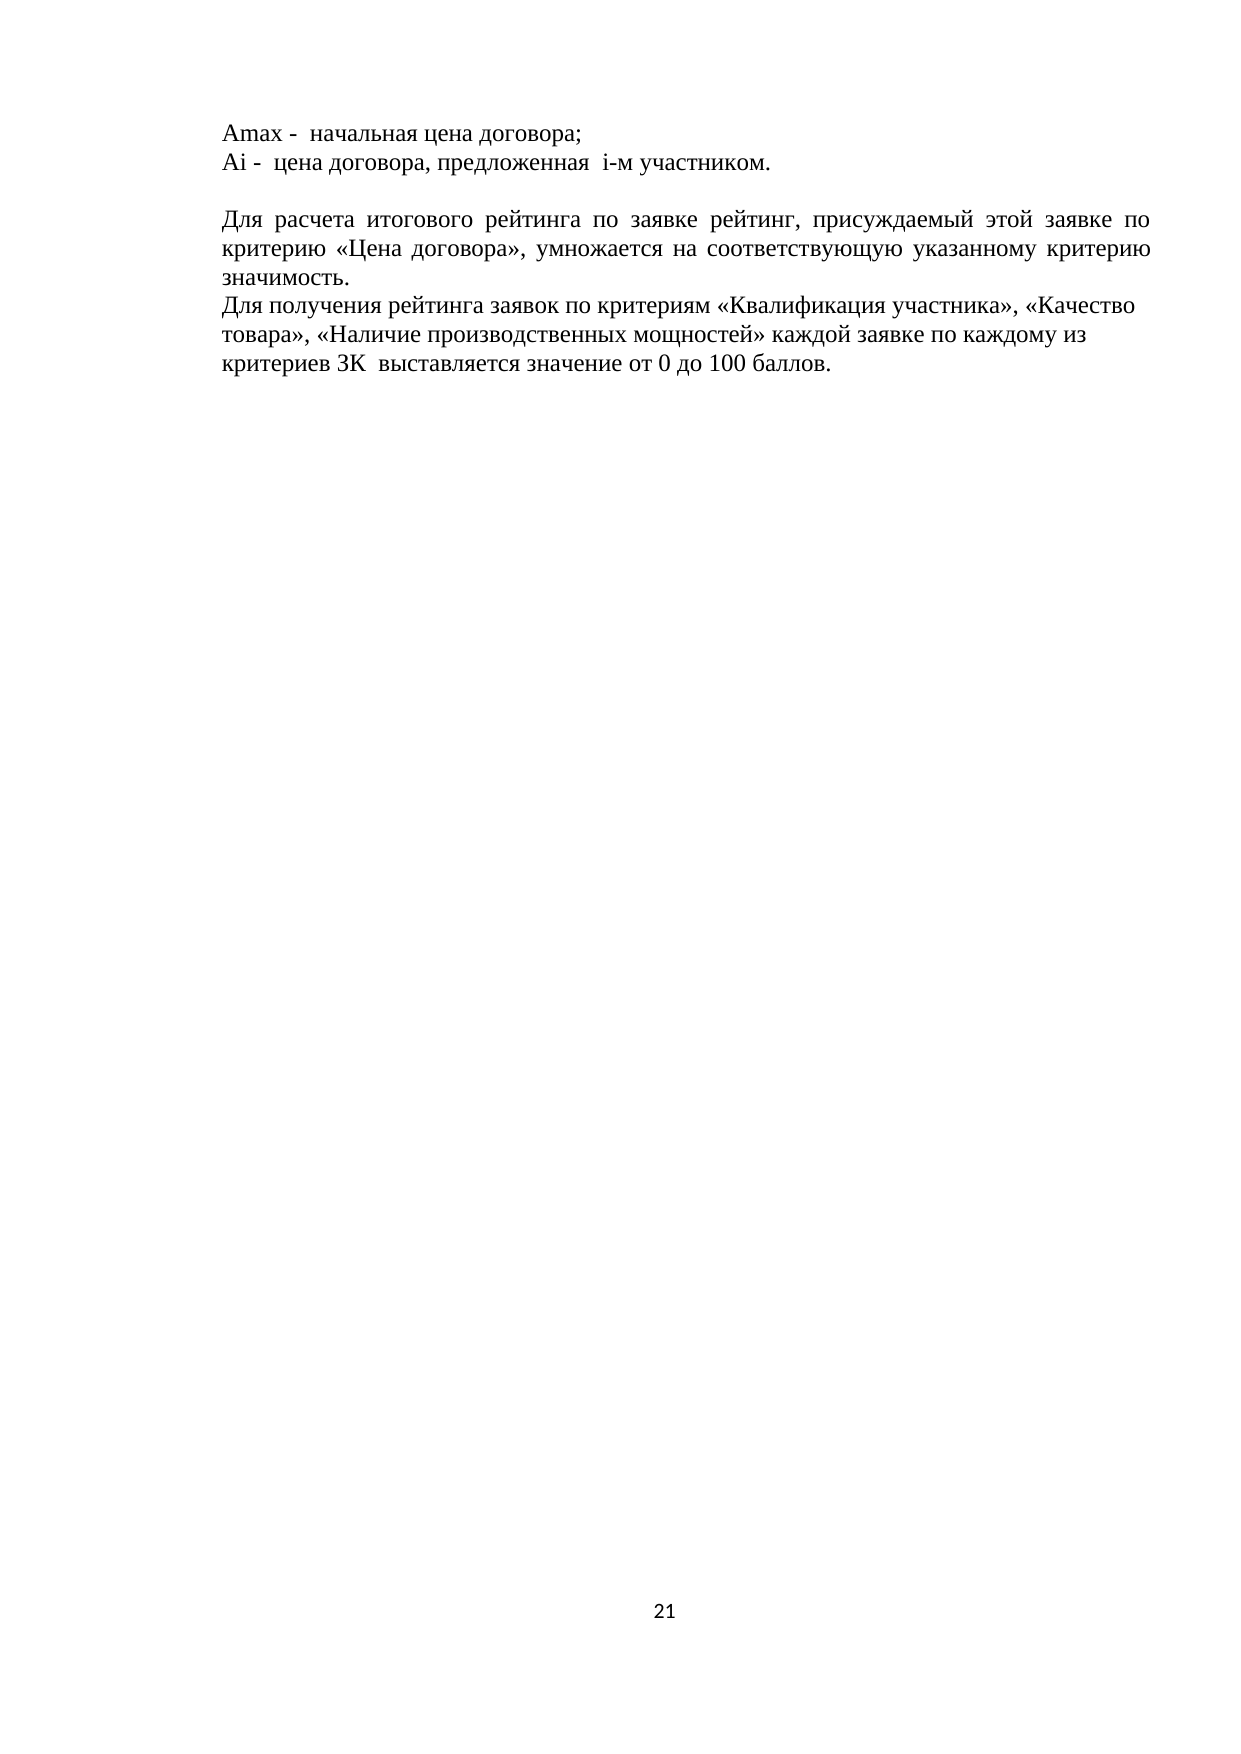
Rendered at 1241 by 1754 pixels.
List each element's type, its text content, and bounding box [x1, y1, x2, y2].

text Amax - начальная цена договора; [222, 118, 1152, 147]
text Ai - цена договора, предложенная i-м участником. [222, 147, 1152, 176]
text Для расчета итогового рейтинга по заявке рейтинг, присуждаемый этой заявке по критерию «Цена договора», умножается на соответствующую указанному критерию значимость. [222, 204, 1152, 291]
text Для получения рейтинга заявок по критериям «Квалификация участника», «Качество товара», «Наличие производственных мощностей» каждой заявке по каждому из критериев ЗК выставляется значение от 0 до 100 баллов. [222, 291, 1152, 377]
